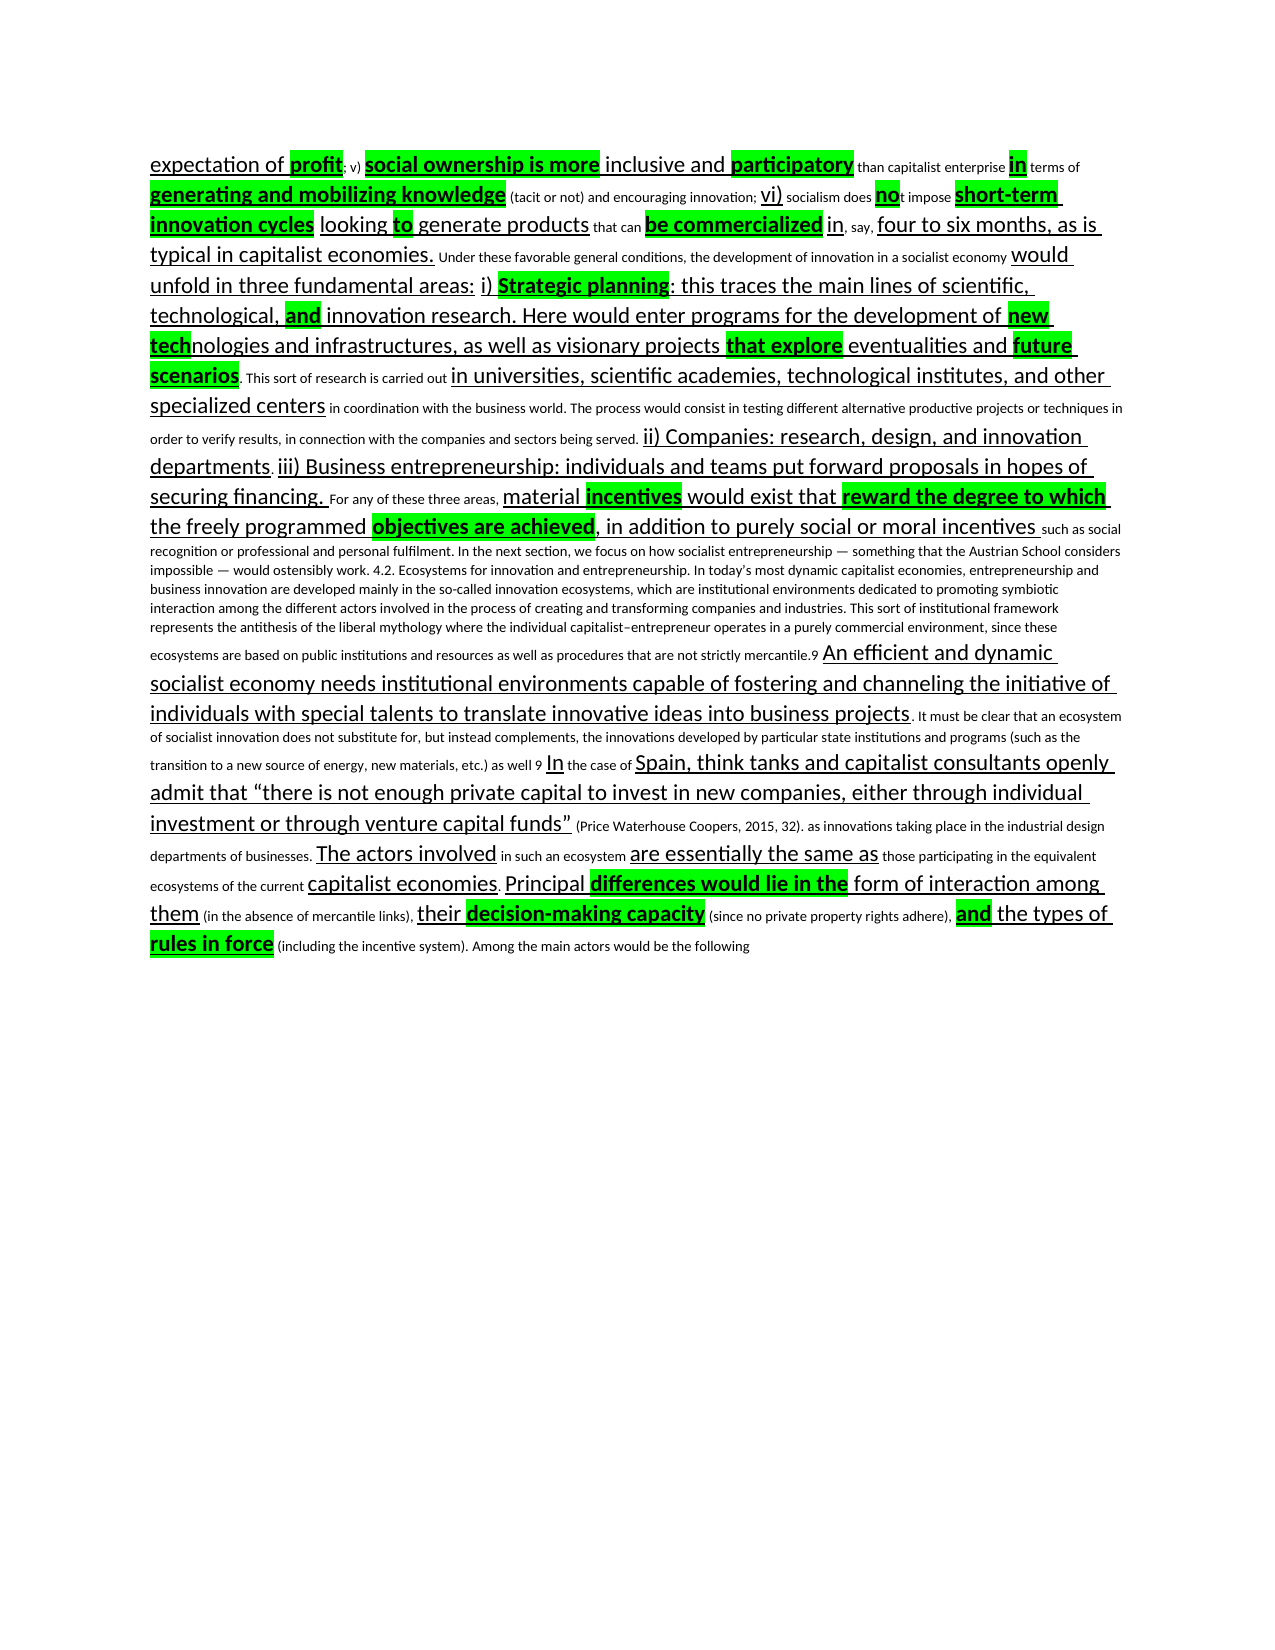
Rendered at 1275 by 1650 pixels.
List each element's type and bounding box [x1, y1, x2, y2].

text [150, 150, 1125, 958]
